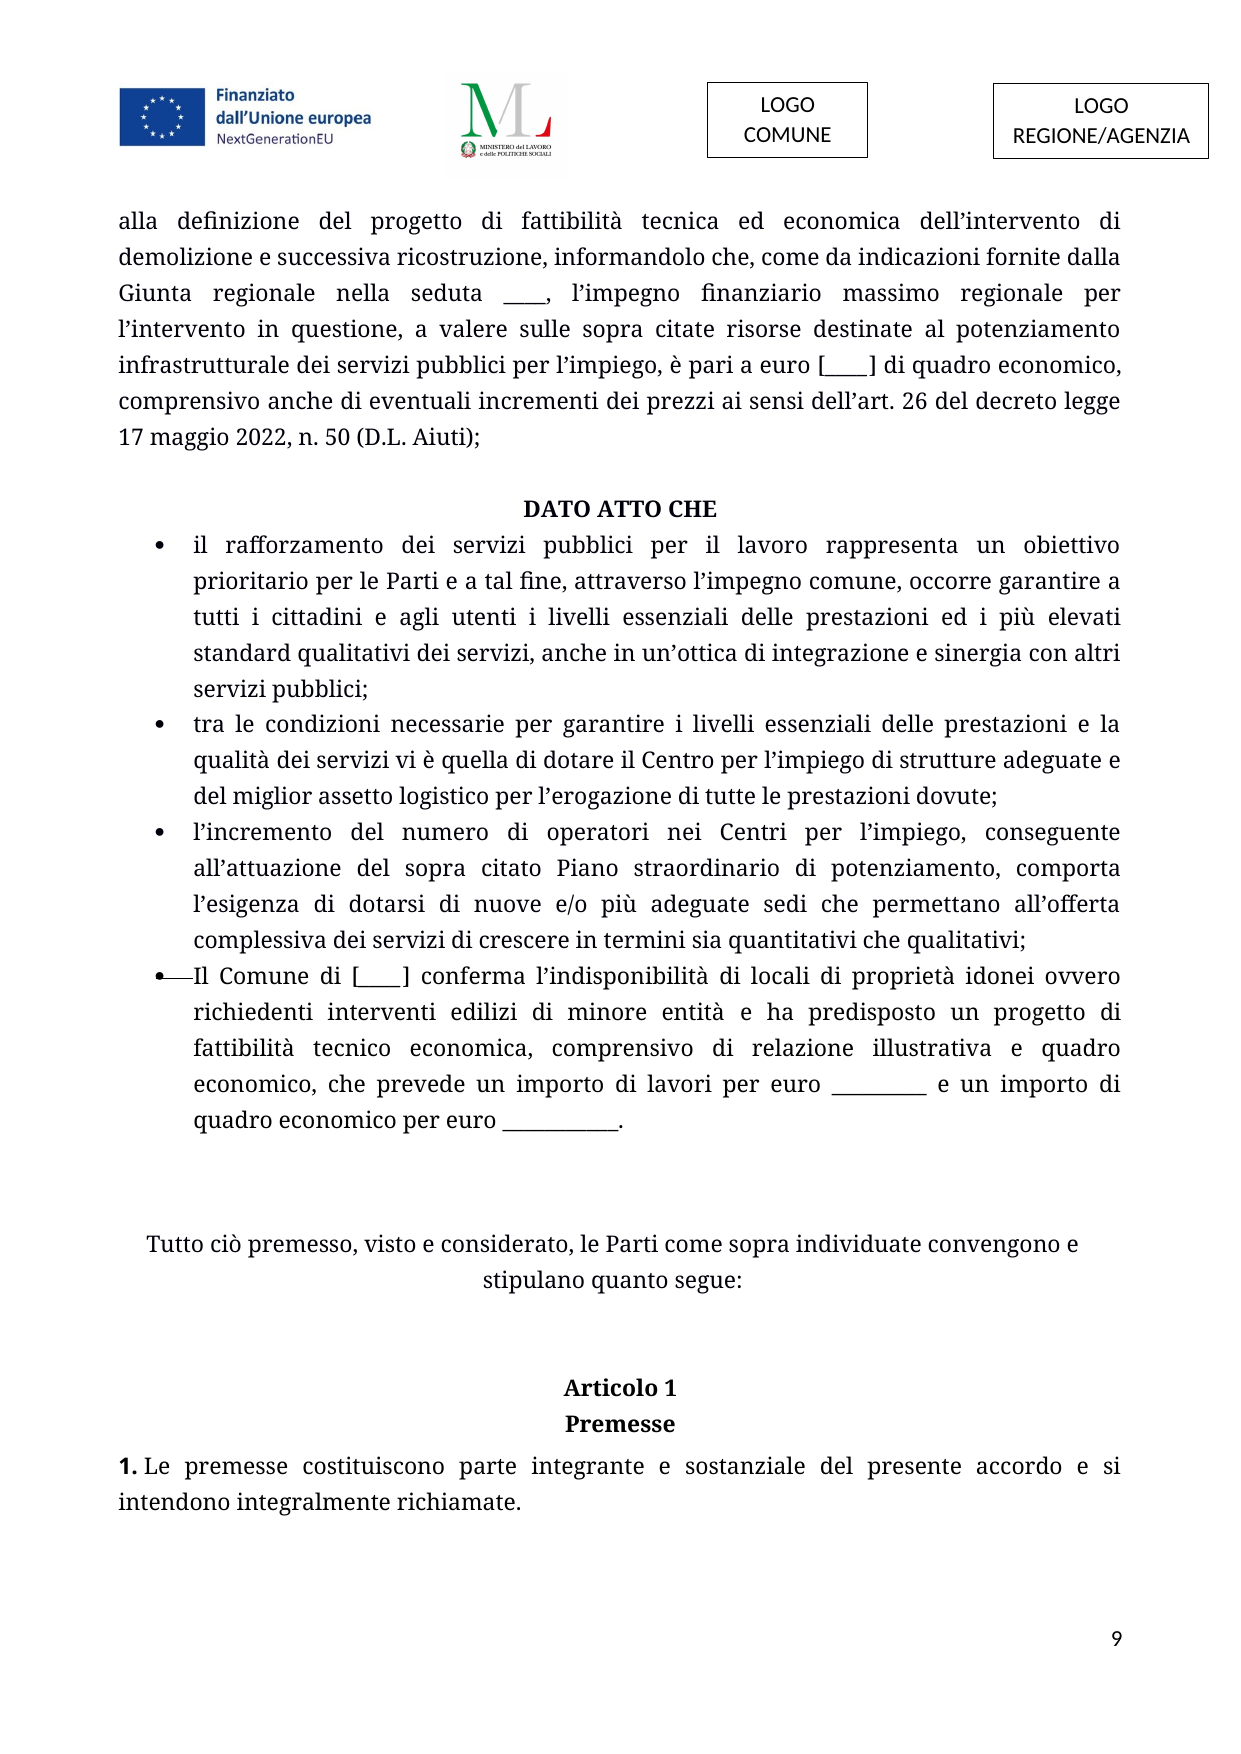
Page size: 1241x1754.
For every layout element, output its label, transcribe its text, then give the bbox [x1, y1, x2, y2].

picture [444, 73, 570, 178]
list tra le condizioni necessarie per garantire i livelli essenziali delle prestazioni e la qualità dei servizi vi è quella di dotare il Centro per l’impiego di strutture adeguate e del miglior assetto logistico per l’erogazione di tutte le prestazioni dovute; [156, 708, 1122, 812]
text Tutto ciò premesso, visto e considerato, le Parti come sopra individuate convengono e stipulano quanto segue: [103, 1228, 1122, 1295]
list il rafforzamento dei servizi pubblici per il lavoro rappresenta un obiettivo prioritario per le Parti e a tal fine, attraverso l’impegno comune, occorre garantire a tutti i cittadini e agli utenti i livelli essenziali delle prestazioni ed i più elevati standard qualitativi dei servizi, anche in un’ottica di integrazione e sinergia con altri servizi pubblici; [156, 529, 1122, 704]
picture [118, 82, 378, 148]
list Il Comune di [____] conferma l’indisponibilità di locali di proprietà idonei ovvero richiedenti interventi edilizi di minore entità e ha predisposto un progetto di fattibilità tecnico economica, comprensivo di relazione illustrativa e quadro economico, che prevede un importo di lavori per euro _________ e un importo di quadro economico per euro ___________. [156, 960, 1122, 1135]
text DATO ATTO CHE [118, 493, 1122, 524]
list Le premesse costituiscono parte integrante e sostanziale del presente accordo e si intendono integralmente richiamate. [118, 1450, 1122, 1517]
text Articolo 1 [118, 1372, 1122, 1403]
text Premesse [118, 1408, 1122, 1439]
list l’incremento del numero di operatori nei Centri per l’impiego, conseguente all’attuazione del sopra citato Piano straordinario di potenziamento, comporta l’esigenza di dotarsi di nuove e/o più adeguate sedi che permettano all’offerta complessiva dei servizi di crescere in termini sia quantitativi che qualitativi; [156, 816, 1122, 955]
